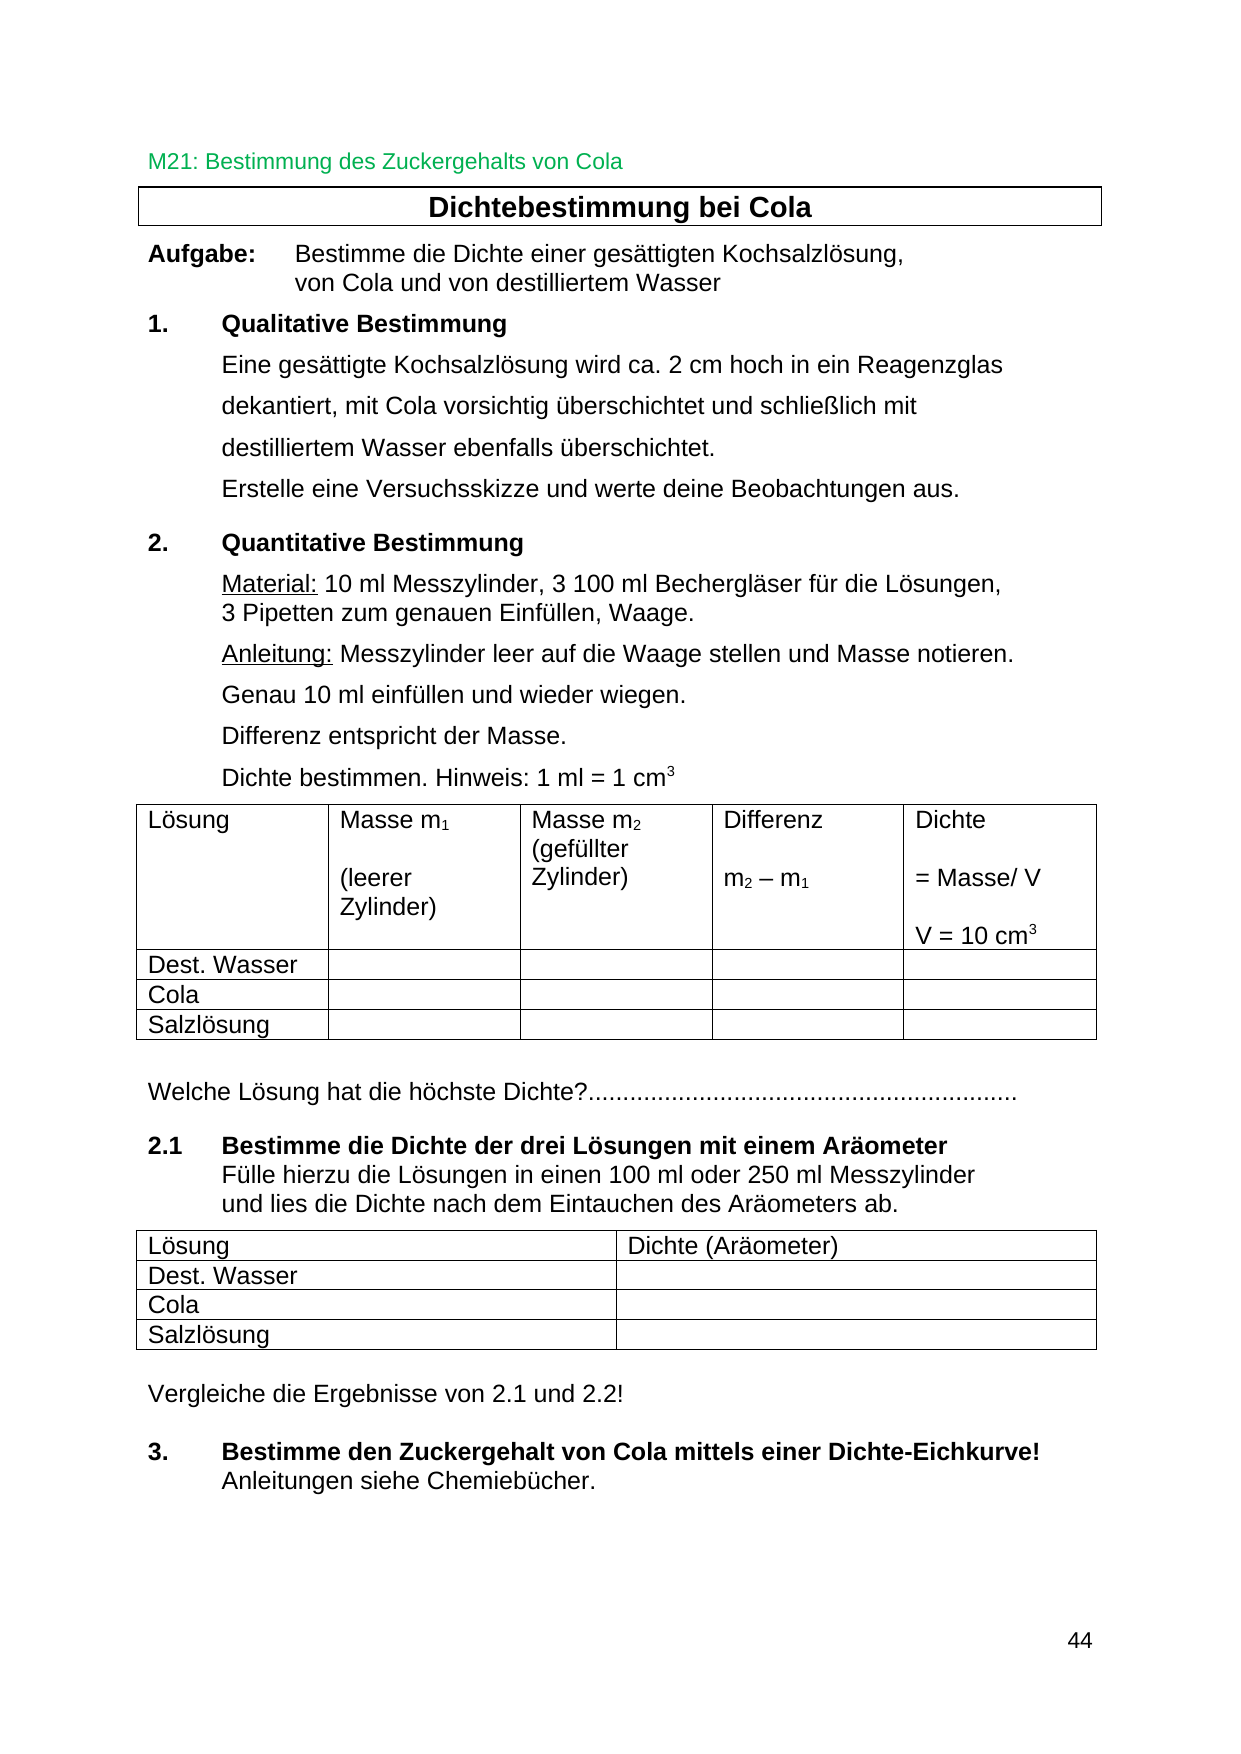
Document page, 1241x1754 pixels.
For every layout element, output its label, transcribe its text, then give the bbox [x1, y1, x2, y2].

text Fülle hierzu die Lösungen in einen 100 ml oder 250 ml Messzylinder [148, 1160, 1093, 1188]
table_header Masse m1 (leerer Zylinder) [329, 805, 520, 949]
text Material: 10 ml Messzylinder, 3 100 ml Bechergläser für die Lösungen, [148, 569, 1093, 597]
table_header Differenz m2 – m1 [713, 805, 903, 949]
table_cell [904, 1010, 1096, 1039]
text Eine gesättigte Kochsalzlösung wird ca. 2 cm hoch in ein Reagenzglas [148, 350, 1093, 379]
text Dichte bestimmen. Hinweis: 1 ml = 1 cm3 [148, 762, 1093, 791]
table_cell [521, 1010, 712, 1039]
text 3 Pipetten zum genauen Einfüllen, Waage. [148, 597, 1093, 626]
table_cell Cola [137, 980, 328, 1009]
table_cell [521, 980, 712, 1009]
table_cell Dest. Wasser [137, 1261, 616, 1289]
table_cell Cola [137, 1290, 616, 1319]
table_cell [713, 1010, 903, 1039]
table_header Lösung [137, 805, 328, 949]
table_cell [617, 1320, 1096, 1349]
text von Cola und von destilliertem Wasser [294, 267, 1093, 296]
text 2.1 Bestimme die Dichte der drei Lösungen mit einem Aräometer [148, 1131, 1093, 1160]
table_cell Salzlösung [137, 1320, 616, 1349]
table_cell [329, 1010, 520, 1039]
text Dichtebestimmung bei Cola [139, 188, 1101, 225]
table_cell [329, 980, 520, 1009]
text Aufgabe: Bestimme die Dichte einer gesättigten Kochsalzlösung, [148, 239, 1093, 267]
table_header Dichte = Masse/ V V = 10 cm3 [904, 805, 1096, 949]
text 3. Bestimme den Zuckergehalt von Cola mittels einer Dichte-Eichkurve! Anleitungen siehe Chemiebücher. [148, 1437, 1093, 1494]
text Erstelle eine Versuchsskizze und werte deine Beobachtungen aus. [148, 474, 1093, 502]
table_cell [329, 950, 520, 979]
text M21: Bestimmung des Zuckergehalts von Cola [148, 148, 1093, 174]
table_cell [713, 980, 903, 1009]
table_cell [617, 1290, 1096, 1319]
text 2. Quantitative Bestimmung [148, 527, 1093, 556]
text dekantiert, mit Cola vorsichtig überschichtet und schließlich mit [148, 391, 1093, 420]
text Anleitung: Messzylinder leer auf die Waage stellen und Masse notieren. [148, 639, 1093, 667]
text destilliertem Wasser ebenfalls überschichtet. [148, 432, 1093, 461]
table_header Lösung [137, 1231, 616, 1259]
text 1. Qualitative Bestimmung [148, 309, 1093, 337]
table_header Dichte (Aräometer) [617, 1231, 1096, 1259]
text Genau 10 ml einfüllen und wieder wiegen. [148, 680, 1093, 709]
table_cell [617, 1261, 1096, 1289]
text Vergleiche die Ergebnisse von 2.1 und 2.2! [148, 1379, 1093, 1408]
table_cell [521, 950, 712, 979]
table_cell [904, 950, 1096, 979]
table_cell [904, 980, 1096, 1009]
table_cell Dest. Wasser [137, 950, 328, 979]
table_cell [713, 950, 903, 979]
table_header Masse m2 (gefüllter Zylinder) [521, 805, 712, 949]
text Differenz entspricht der Masse. [148, 721, 1093, 750]
table_cell Salzlösung [137, 1010, 328, 1039]
text Welche Lösung hat die höchste Dichte?.............................................................. [148, 1077, 1093, 1106]
text und lies die Dichte nach dem Eintauchen des Aräometers ab. [148, 1188, 1093, 1217]
